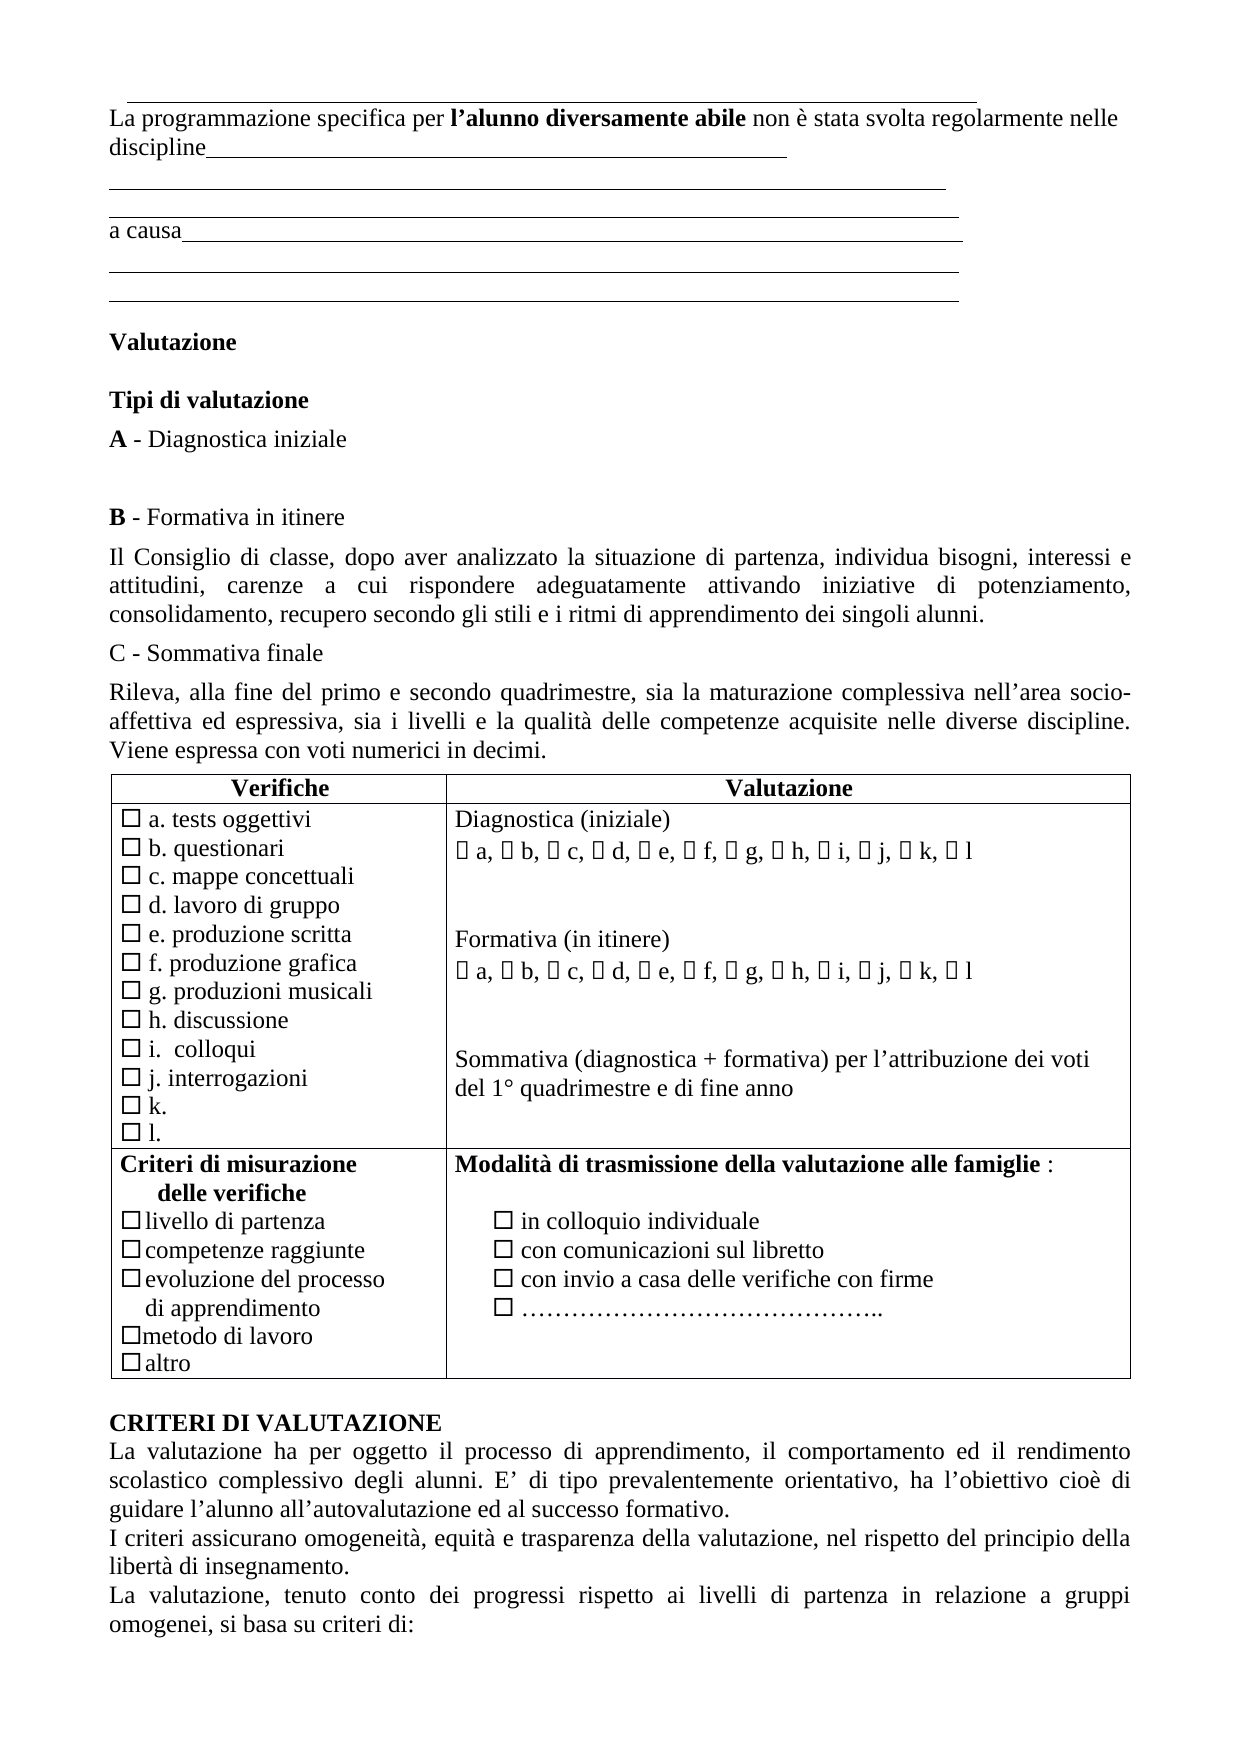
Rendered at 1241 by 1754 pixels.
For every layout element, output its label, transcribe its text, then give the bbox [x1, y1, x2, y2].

text a causa [109, 210, 1148, 244]
text La valutazione, tenuto conto dei progressi rispetto ai livelli di partenza in relazione a gruppi omogenei, si basa su criteri di: [109, 1580, 1131, 1638]
table_cell a. tests oggettivi b. questionari c. mappe concettuali d. lavoro di gruppo e. produzione scritta f. produzione grafica g. produzioni musicali h. discussione i. colloqui j. interrogazioni k. l. [112, 804, 446, 1148]
text Il Consiglio di classe, dopo aver analizzato la situazione di partenza, individua bisogni, interessi e attitudini, carenze a cui rispondere adeguatamente attivando iniziative di potenziamento, consolidamento, recupero secondo gli stili e i ritmi di apprendimento dei singoli alunni. [109, 542, 1132, 628]
table_cell Diagnostica (iniziale)  a,  b,  c,  d,  e,  f,  g,  h,  i,  j,  k,  l Formativa (in itinere)  a,  b,  c,  d,  e,  f,  g,  h,  i,  j,  k,  l Sommativa (diagnostica + formativa) per l’attribuzione dei voti del 1° quadrimestre e di fine anno [447, 804, 1130, 1148]
text La programmazione specifica per l’alunno diversamente abile non è stata svolta regolarmente nelle discipline [109, 103, 1132, 161]
subtitle CRITERI DI VALUTAZIONE [109, 1408, 1148, 1436]
text B - Formativa in itinere [109, 502, 1148, 531]
text I criteri assicurano omogeneità, equità e trasparenza della valutazione, nel rispetto del principio della libertà di insegnamento. [109, 1523, 1132, 1580]
text A - Diagnostica iniziale [109, 424, 1148, 453]
subtitle Valutazione [109, 327, 1148, 356]
text La valutazione ha per oggetto il processo di apprendimento, il comportamento ed il rendimento scolastico complessivo degli alunni. E’ di tipo prevalentemente orientativo, ha l’obiettivo cioè di guidare l’alunno all’autovalutazione ed al successo formativo. [109, 1436, 1132, 1523]
text C - Sommativa finale [109, 638, 1148, 667]
table_header Verifiche [112, 775, 446, 803]
table_cell Criteri di misurazione delle verifiche livello di partenza competenze raggiunte evoluzione del processo di apprendimento metodo di lavoro altro [112, 1149, 446, 1378]
table_header Valutazione [447, 775, 1130, 803]
text Tipi di valutazione [109, 385, 1148, 414]
text Rileva, alla fine del primo e secondo quadrimestre, sia la maturazione complessiva nell’area socio- affettiva ed espressiva, sia i livelli e la qualità delle competenze acquisite nelle diverse discipline. Viene espressa con voti numerici in decimi. [109, 677, 1132, 764]
table_cell Modalità di trasmissione della valutazione alle famiglie : in colloquio individuale con comunicazioni sul libretto con invio a casa delle verifiche con firme …………………………………….. [447, 1149, 1130, 1378]
